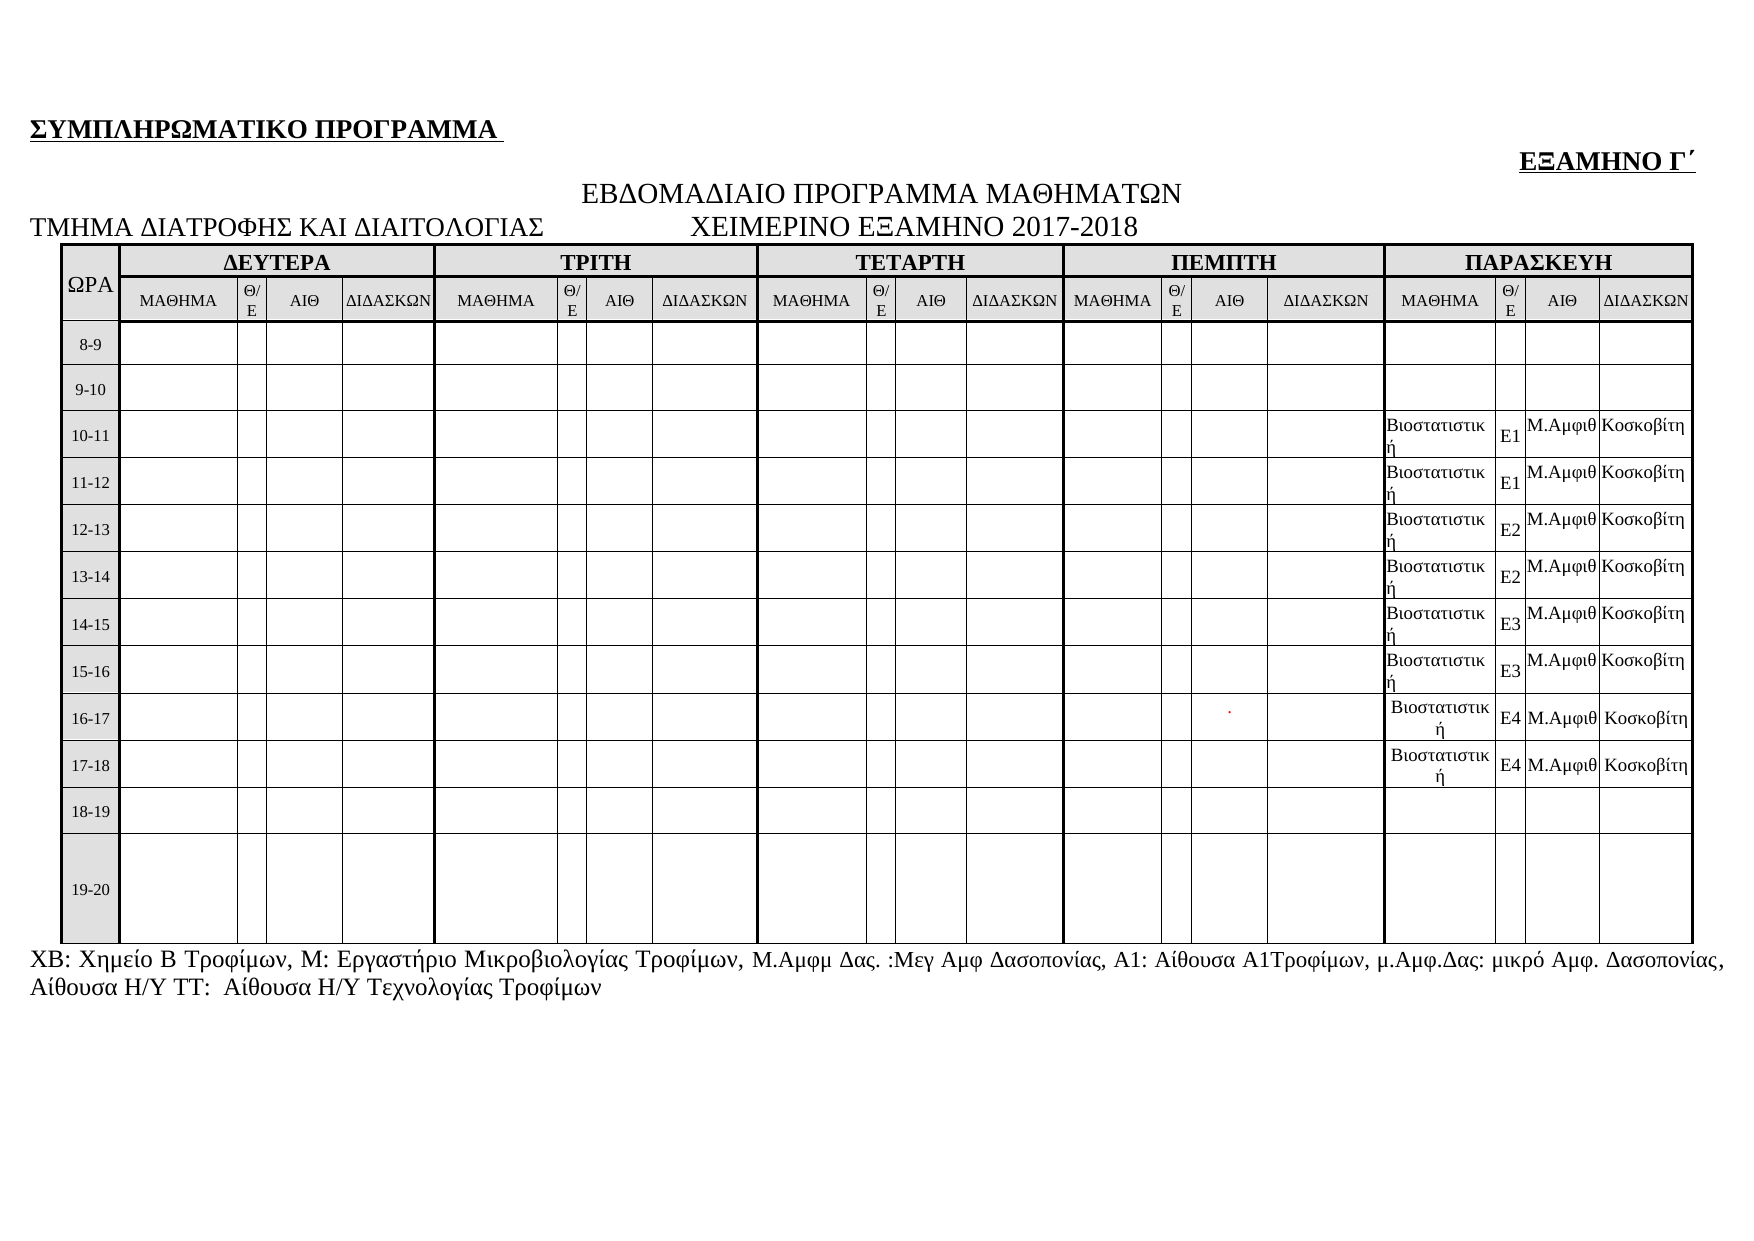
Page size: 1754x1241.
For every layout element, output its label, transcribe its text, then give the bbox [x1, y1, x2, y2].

table_cell [1268, 552, 1383, 598]
table_cell [1162, 741, 1191, 787]
table_cell [1065, 505, 1161, 551]
table_cell Κοσκοβίτη [1600, 646, 1691, 692]
table_cell [558, 411, 586, 457]
table_cell Βιοστατιστική [1386, 694, 1495, 739]
table_cell [1192, 323, 1267, 364]
table_cell . [1192, 694, 1267, 739]
table_cell [343, 694, 433, 739]
table_cell ΑΙΘ [267, 278, 342, 319]
table_cell [267, 411, 342, 457]
table_cell Θ/Ε [1496, 278, 1525, 319]
table_cell [121, 323, 237, 364]
table_cell [896, 741, 966, 787]
table_header ΩΡΑ [63, 246, 118, 319]
table_cell [1192, 365, 1267, 410]
table_cell 10-11 [63, 411, 118, 457]
table_cell [1526, 834, 1599, 943]
table_cell [867, 458, 895, 504]
table_cell [558, 505, 586, 551]
table_cell 12-13 [63, 505, 118, 551]
table_cell 15-16 [63, 646, 118, 692]
table_cell Μ.Αμφιθ [1526, 411, 1599, 457]
table_cell [967, 365, 1062, 410]
table_cell [1268, 411, 1383, 457]
table_cell ΜΑΘΗΜΑ [1065, 278, 1161, 319]
table_cell Βιοστατιστική [1386, 411, 1495, 457]
table_cell [1526, 365, 1599, 410]
table_cell Ε3 [1496, 599, 1525, 645]
table_cell [238, 365, 266, 410]
table_cell [1065, 552, 1161, 598]
table_cell [867, 834, 895, 943]
table_cell Μ.Αμφιθ [1526, 694, 1599, 739]
table_cell Μ.Αμφιθ [1526, 599, 1599, 645]
table_cell 14-15 [63, 599, 118, 645]
table_cell Ε4 [1496, 694, 1525, 739]
table_cell [238, 411, 266, 457]
table_cell [896, 365, 966, 410]
table_cell [267, 552, 342, 598]
table_cell [558, 788, 586, 833]
table_cell [1192, 834, 1267, 943]
table_cell [1496, 323, 1525, 364]
table_cell [653, 694, 756, 739]
table_cell [436, 458, 557, 504]
table_cell ΔΙΔΑΣΚΩΝ [653, 278, 756, 319]
table_cell [1065, 694, 1161, 739]
table_cell [121, 834, 237, 943]
table_cell 19-20 [63, 834, 118, 943]
table_cell [1065, 365, 1161, 410]
table_cell [587, 505, 652, 551]
table_cell [1065, 599, 1161, 645]
table_cell [436, 741, 557, 787]
table_cell [967, 505, 1062, 551]
table_cell Κοσκοβίτη [1600, 599, 1691, 645]
table_cell [558, 552, 586, 598]
table_cell [1268, 505, 1383, 551]
table_cell 9-10 [63, 365, 118, 410]
table_cell [1192, 458, 1267, 504]
table_cell [121, 365, 237, 410]
table_cell [121, 599, 237, 645]
table_cell [896, 552, 966, 598]
table_cell [436, 411, 557, 457]
table_header ΠΑΡΑΣΚΕΥΗ [1386, 246, 1691, 275]
table_cell 18-19 [63, 788, 118, 833]
table_cell [1065, 323, 1161, 364]
table_cell [558, 741, 586, 787]
table_cell [1192, 411, 1267, 457]
table_cell Κοσκοβίτη [1600, 411, 1691, 457]
table_cell [1386, 323, 1495, 364]
table_cell Κοσκοβίτη [1600, 741, 1691, 787]
table_cell [343, 458, 433, 504]
table_cell [1162, 552, 1191, 598]
table_cell [436, 646, 557, 692]
table_cell [121, 741, 237, 787]
table_cell [558, 458, 586, 504]
table_cell ΑΙΘ [896, 278, 966, 319]
table_cell [121, 458, 237, 504]
table_cell [653, 788, 756, 833]
table_cell Μ.Αμφιθ [1526, 646, 1599, 692]
table_cell [1526, 323, 1599, 364]
table_cell [267, 599, 342, 645]
table_cell [759, 834, 866, 943]
table_cell [587, 834, 652, 943]
table_cell [267, 788, 342, 833]
table_cell [967, 458, 1062, 504]
table_cell Ε1 [1496, 458, 1525, 504]
table_cell [436, 599, 557, 645]
table_cell [587, 552, 652, 598]
table_cell [967, 646, 1062, 692]
table_cell [121, 552, 237, 598]
table_cell [238, 646, 266, 692]
table_cell [967, 552, 1062, 598]
table_cell [121, 505, 237, 551]
table_cell [896, 834, 966, 943]
table_cell [867, 323, 895, 364]
table_cell ΑΙΘ [1192, 278, 1267, 319]
table_cell [267, 834, 342, 943]
table_cell [267, 458, 342, 504]
table_cell [867, 411, 895, 457]
table_cell Κοσκοβίτη [1600, 694, 1691, 739]
table_cell [967, 323, 1062, 364]
table_cell [867, 694, 895, 739]
table_cell 17-18 [63, 741, 118, 787]
table_header ΔΕΥΤΕΡΑ [121, 246, 433, 275]
table_header ΤΕΤΑΡΤΗ [759, 246, 1062, 275]
table_cell [238, 323, 266, 364]
table_cell [653, 646, 756, 692]
table_cell [759, 411, 866, 457]
table_cell [267, 323, 342, 364]
table_cell [343, 411, 433, 457]
table_cell [1496, 788, 1525, 833]
table_cell [558, 599, 586, 645]
table_cell [436, 323, 557, 364]
table_cell Κοσκοβίτη [1600, 552, 1691, 598]
table_cell [1192, 646, 1267, 692]
table_cell Ε1 [1496, 411, 1525, 457]
table_cell 13-14 [63, 552, 118, 598]
table_cell [967, 741, 1062, 787]
table_cell [759, 552, 866, 598]
table_cell [1065, 646, 1161, 692]
table_cell [558, 365, 586, 410]
table_cell [1268, 741, 1383, 787]
table_cell [1192, 788, 1267, 833]
table_cell [238, 458, 266, 504]
table_cell [343, 552, 433, 598]
table_cell [653, 834, 756, 943]
text ΧΒ: Χημείο Β Τροφίμων, Μ: Εργαστήριο Μικροβιολογίας Τροφίμων, Μ.Αμφμ Δας. :Μεγ Αμφ Δασοπονίας, Α1: Αίθουσα Α1Τροφίμων, μ.Αμφ.Δας: μικρό Αμφ. Δασοπονίας, Αίθουσα Η/Υ ΤΤ: Αίθουσα Η/Υ Τεχνολογίας Τροφίμων [29, 944, 1724, 1001]
table_cell Βιοστατιστική [1386, 505, 1495, 551]
table_cell [587, 365, 652, 410]
table_cell [238, 694, 266, 739]
table_cell [1268, 599, 1383, 645]
table_cell [896, 788, 966, 833]
table_cell [1496, 365, 1525, 410]
table_cell [759, 788, 866, 833]
table_cell [436, 694, 557, 739]
table_cell [1162, 788, 1191, 833]
table_cell [653, 599, 756, 645]
table_cell [867, 552, 895, 598]
table_cell [121, 411, 237, 457]
table_cell ΑΙΘ [587, 278, 652, 319]
table_cell [1192, 505, 1267, 551]
table_cell [121, 694, 237, 739]
table_cell [867, 788, 895, 833]
table_cell [967, 599, 1062, 645]
table_cell Ε2 [1496, 505, 1525, 551]
table_cell [653, 411, 756, 457]
table_cell [238, 599, 266, 645]
table_cell [653, 365, 756, 410]
table_cell Θ/Ε [867, 278, 895, 319]
table_cell [1268, 646, 1383, 692]
table_cell [343, 599, 433, 645]
table_cell Ε2 [1496, 552, 1525, 598]
table_cell [967, 694, 1062, 739]
table_cell [759, 323, 866, 364]
table_cell ΔΙΔΑΣΚΩΝ [1268, 278, 1383, 319]
table_cell [1268, 788, 1383, 833]
table_cell [1065, 741, 1161, 787]
table_header ΤΡΙΤΗ [436, 246, 756, 275]
table_cell [896, 323, 966, 364]
table_cell [1600, 788, 1691, 833]
table_cell [267, 365, 342, 410]
table_cell [1268, 365, 1383, 410]
table_cell [1386, 365, 1495, 410]
table_cell [238, 834, 266, 943]
table_cell Βιοστατιστική [1386, 646, 1495, 692]
table_cell Βιοστατιστική [1386, 552, 1495, 598]
table_cell [1496, 834, 1525, 943]
table_cell [436, 505, 557, 551]
table_cell [867, 505, 895, 551]
table_cell [1526, 788, 1599, 833]
table_cell [967, 834, 1062, 943]
table_cell [1192, 599, 1267, 645]
table_cell [587, 694, 652, 739]
table_cell Βιοστατιστική [1386, 741, 1495, 787]
table_cell [1600, 323, 1691, 364]
table_cell [343, 741, 433, 787]
table_cell [1162, 411, 1191, 457]
table_cell [759, 505, 866, 551]
table_cell [238, 788, 266, 833]
table_cell [587, 458, 652, 504]
table_cell ΜΑΘΗΜΑ [1386, 278, 1495, 319]
table_cell [896, 505, 966, 551]
table_cell [1065, 458, 1161, 504]
table_cell [267, 741, 342, 787]
table_cell [343, 646, 433, 692]
table_cell [1600, 834, 1691, 943]
table_cell [759, 599, 866, 645]
table_cell [653, 458, 756, 504]
table_cell Μ.Αμφιθ [1526, 505, 1599, 551]
table_cell [587, 788, 652, 833]
table_cell [1065, 411, 1161, 457]
table_cell 11-12 [63, 458, 118, 504]
table_cell Θ/Ε [558, 278, 586, 319]
table_cell [1162, 365, 1191, 410]
table_cell [267, 505, 342, 551]
table_cell [867, 741, 895, 787]
table_cell [558, 323, 586, 364]
table_cell [759, 646, 866, 692]
table_cell [121, 788, 237, 833]
text ΣΥΜΠΛΗΡΩΜΑΤΙΚΟ ΠΡΟΓΡΑΜΜΑ [29, 82, 1724, 144]
table_cell [896, 599, 966, 645]
table_cell Μ.Αμφιθ [1526, 741, 1599, 787]
table_cell ΔΙΔΑΣΚΩΝ [343, 278, 433, 319]
table_cell [896, 694, 966, 739]
table_cell [558, 834, 586, 943]
table_cell Ε3 [1496, 646, 1525, 692]
text ΕΞΑΜΗΝΟ Γ΄ [29, 144, 1724, 176]
table_cell [759, 741, 866, 787]
table_cell [1268, 694, 1383, 739]
table_cell [1192, 741, 1267, 787]
table_cell [587, 599, 652, 645]
table_cell ΑΙΘ [1526, 278, 1599, 319]
table_cell [759, 365, 866, 410]
table_cell [653, 741, 756, 787]
text ΤΜΗΜΑ ΔΙΑΤΡΟΦΗΣ ΚΑΙ ΔΙΑΙΤΟΛΟΓΙΑΣ ΧΕΙΜΕΡΙΝΟ ΕΞΑΜΗΝΟ 2017-2018 [29, 209, 1724, 243]
table_cell Κοσκοβίτη [1600, 505, 1691, 551]
table_cell [343, 834, 433, 943]
table_cell [436, 834, 557, 943]
table_cell [1162, 505, 1191, 551]
table_cell Κοσκοβίτη [1600, 458, 1691, 504]
table_cell [1600, 365, 1691, 410]
table_cell [1065, 788, 1161, 833]
table_cell Ε4 [1496, 741, 1525, 787]
table_cell Μ.Αμφιθ [1526, 458, 1599, 504]
table_cell [587, 323, 652, 364]
table_cell [1065, 834, 1161, 943]
table_cell [867, 646, 895, 692]
table_cell Βιοστατιστική [1386, 458, 1495, 504]
table_cell [587, 741, 652, 787]
table_cell [343, 505, 433, 551]
table_cell [1386, 834, 1495, 943]
table_cell [1162, 458, 1191, 504]
table_cell [896, 646, 966, 692]
table_cell ΜΑΘΗΜΑ [436, 278, 557, 319]
table_cell [436, 552, 557, 598]
table_cell [653, 323, 756, 364]
table_cell 8-9 [63, 321, 118, 364]
table_cell [1268, 458, 1383, 504]
table_cell [587, 411, 652, 457]
table_cell [896, 458, 966, 504]
table_cell [759, 694, 866, 739]
table_cell [1162, 694, 1191, 739]
table_cell [121, 646, 237, 692]
table_cell [653, 505, 756, 551]
table_cell [1268, 834, 1383, 943]
table_cell ΔΙΔΑΣΚΩΝ [1600, 278, 1691, 319]
table_cell [1162, 599, 1191, 645]
table_cell [343, 788, 433, 833]
table_cell [587, 646, 652, 692]
table_cell [436, 365, 557, 410]
table_cell [653, 552, 756, 598]
table_cell [267, 646, 342, 692]
table_cell [1162, 834, 1191, 943]
table_cell [343, 365, 433, 410]
table_cell [343, 323, 433, 364]
table_cell [238, 552, 266, 598]
table_cell Θ/Ε [1162, 278, 1191, 319]
table_cell [1192, 552, 1267, 598]
table_cell [967, 788, 1062, 833]
table_cell [558, 646, 586, 692]
table_cell [1386, 788, 1495, 833]
table_cell ΔΙΔΑΣΚΩΝ [967, 278, 1062, 319]
table_cell [896, 411, 966, 457]
table_cell ΜΑΘΗΜΑ [121, 278, 237, 319]
table_cell Μ.Αμφιθ [1526, 552, 1599, 598]
table_cell [867, 599, 895, 645]
table_cell Θ/Ε [238, 278, 266, 319]
text ΕΒΔΟΜΑΔΙΑΙΟ ΠΡΟΓΡΑΜΜΑ ΜΑΘΗΜΑΤΩΝ [29, 176, 1724, 209]
table_cell [759, 458, 866, 504]
table_cell [238, 505, 266, 551]
table_cell [267, 694, 342, 739]
table_cell [1162, 646, 1191, 692]
table_cell 16-17 [63, 694, 118, 739]
table_cell [1162, 323, 1191, 364]
table_cell [867, 365, 895, 410]
table_cell ΜΑΘΗΜΑ [759, 278, 866, 319]
table_cell [436, 788, 557, 833]
table_cell Βιοστατιστική [1386, 599, 1495, 645]
table_cell [238, 741, 266, 787]
table_cell [558, 694, 586, 739]
table_cell [1268, 323, 1383, 364]
table_cell [967, 411, 1062, 457]
table_header ΠΕΜΠΤΗ [1065, 246, 1383, 275]
